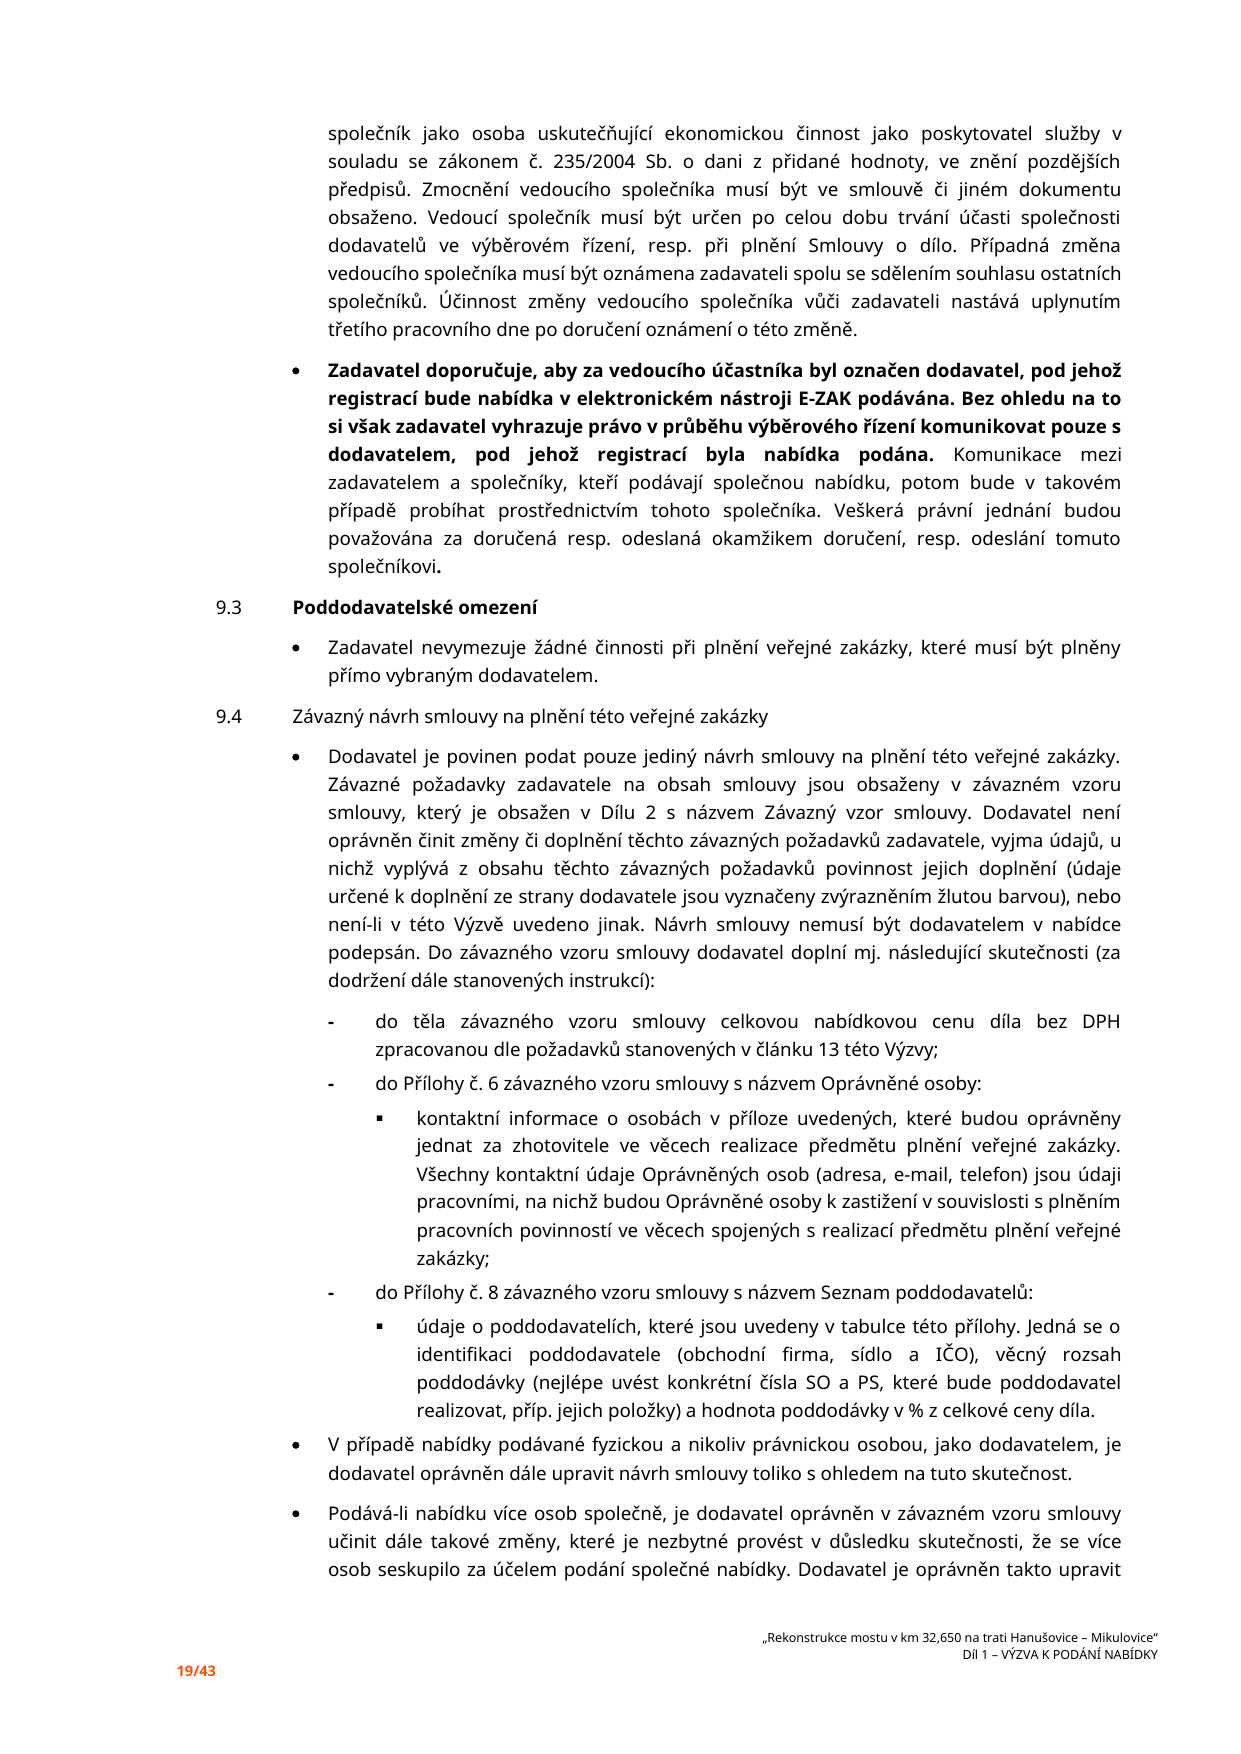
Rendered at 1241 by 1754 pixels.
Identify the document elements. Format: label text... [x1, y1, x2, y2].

text údaje o poddodavatelích, které jsou uvedeny v tabulce této přílohy. Jedná se o identifikaci poddodavatele (obchodní firma, sídlo a IČO), věcný rozsah poddodávky (nejlépe uvést konkrétní čísla SO a PS, které bude poddodavatel realizovat, příp. jejich položky) a hodnota poddodávky v % z celkové ceny díla. [375, 1313, 1122, 1423]
text kontaktní informace o osobách v příloze uvedených, které budou oprávněny jednat za zhotovitele ve věcech realizace předmětu plnění veřejné zakázky. Všechny kontaktní údaje Oprávněných osob (adresa, e-mail, telefon) jsou údaji pracovními, na nichž budou Oprávněné osoby k zastižení v souvislosti s plněním pracovních povinností ve věcech spojených s realizací předmětu plnění veřejné zakázky; [375, 1105, 1122, 1270]
text do Přílohy č. 8 závazného vzoru smlouvy s názvem Seznam poddodavatelů: [328, 1279, 1122, 1305]
text V případě nabídky podávané fyzickou a nikoliv právnickou osobou, jako dodavatelem, je dodavatel oprávněn dále upravit návrh smlouvy toliko s ohledem na tuto skutečnost. [292, 1432, 1122, 1485]
text Poddodavatelské omezení [216, 594, 1122, 619]
text do těla závazného vzoru smlouvy celkovou nabídkovou cenu díla bez DPH zpracovanou dle požadavků stanovených v článku 13 této Výzvy; [328, 1008, 1122, 1062]
text Závazný návrh smlouvy na plnění této veřejné zakázky [216, 703, 1122, 728]
text Zadavatel nevymezuje žádné činnosti při plnění veřejné zakázky, které musí být plněny přímo vybraným dodavatelem. [292, 634, 1122, 688]
text Zadavatel doporučuje, aby za vedoucího účastníka byl označen dodavatel, pod jehož registrací bude nabídka v elektronickém nástroji E-ZAK podávána. Bez ohledu na to si však zadavatel vyhrazuje právo v průběhu výběrového řízení komunikovat pouze s dodavatelem, pod jehož registrací byla nabídka podána. Komunikace mezi zadavatelem a společníky, kteří podávají společnou nabídku, potom bude v takovém případě probíhat prostřednictvím tohoto společníka. Veškerá právní jednání budou považována za doručená resp. odeslaná okamžikem doručení, resp. odeslání tomuto společníkovi. [292, 357, 1122, 579]
text do Přílohy č. 6 závazného vzoru smlouvy s názvem Oprávněné osoby: [328, 1071, 1122, 1096]
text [292, 1500, 1122, 1582]
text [292, 121, 1122, 342]
text Dodavatel je povinen podat pouze jediný návrh smlouvy na plnění této veřejné zakázky. Závazné požadavky zadavatele na obsah smlouvy jsou obsaženy v závazném vzoru smlouvy, který je obsažen v Dílu 2 s názvem Závazný vzor smlouvy. Dodavatel není oprávněn činit změny či doplnění těchto závazných požadavků zadavatele, vyjma údajů, u nichž vyplývá z obsahu těchto závazných požadavků povinnost jejich doplnění (údaje určené k doplnění ze strany dodavatele jsou vyznačeny zvýrazněním žlutou barvou), nebo není-li v této Výzvě uvedeno jinak. Návrh smlouvy nemusí být dodavatelem v nabídce podepsán. Do závazného vzoru smlouvy dodavatel doplní mj. následující skutečnosti (za dodržení dále stanovených instrukcí): [292, 743, 1122, 993]
